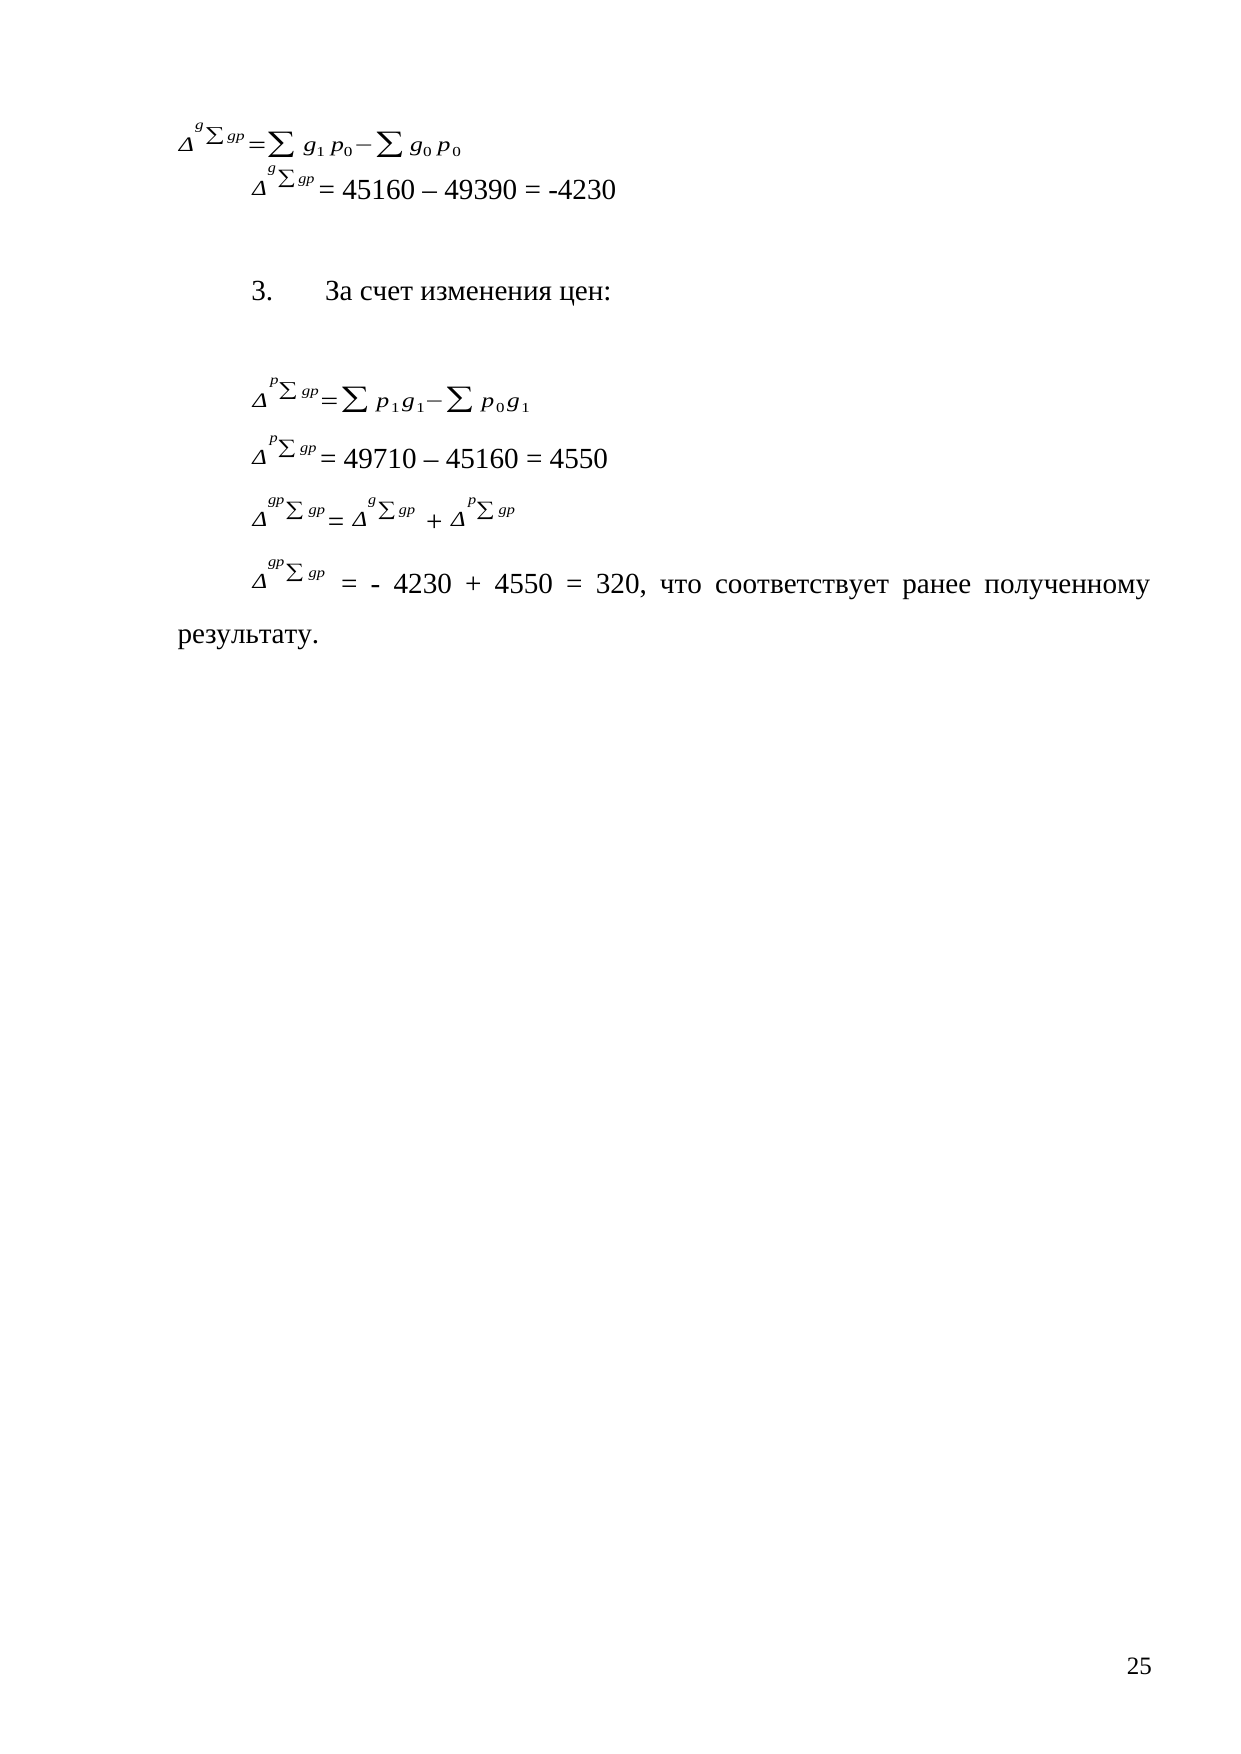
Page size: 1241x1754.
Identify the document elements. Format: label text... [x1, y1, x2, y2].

text = 45160 – 49390 = -4230 [177, 160, 1152, 206]
list За счет изменения цен: [177, 273, 1152, 306]
text = - 4230 + 4550 = 320, что соответствует ранее полученному результату. [177, 554, 1152, 650]
text = + [177, 492, 1152, 537]
text = 49710 – 45160 = 4550 [177, 430, 1152, 475]
